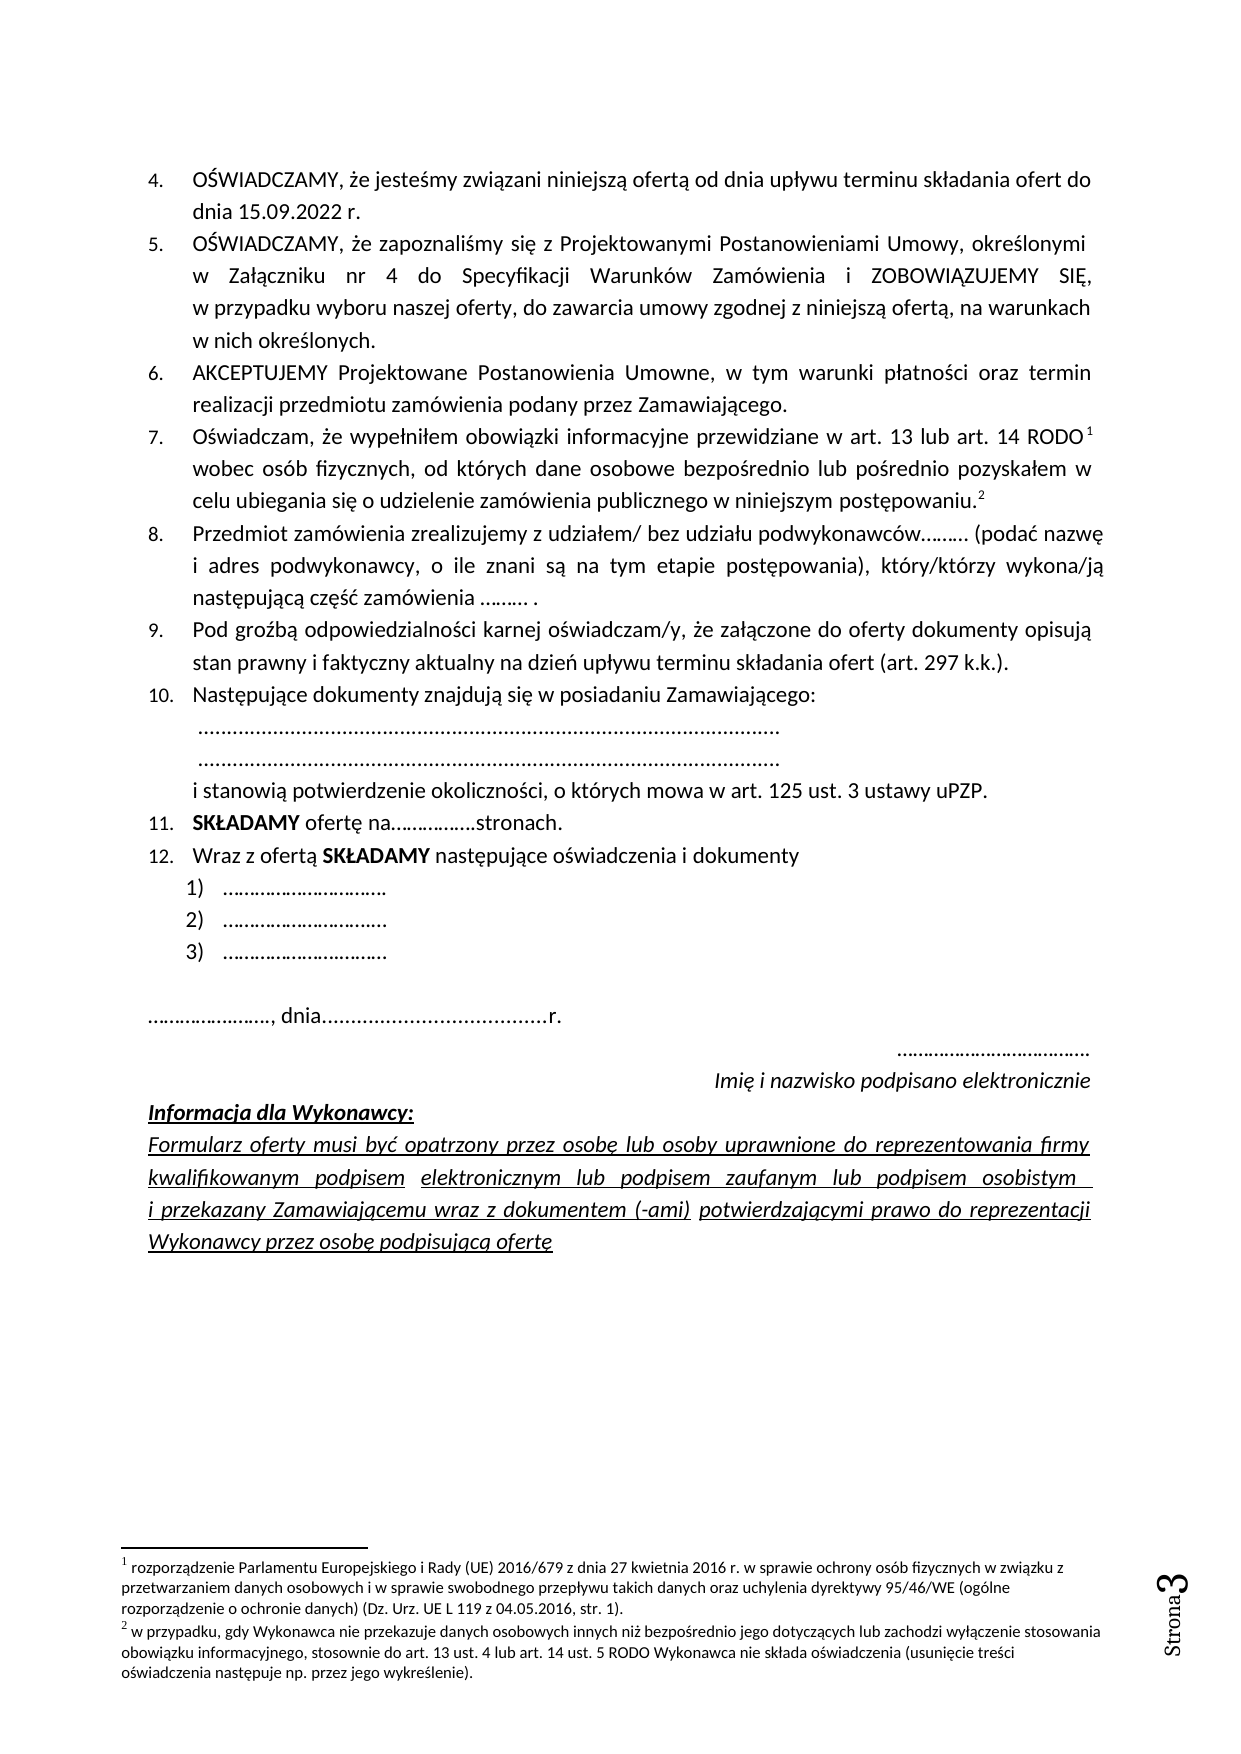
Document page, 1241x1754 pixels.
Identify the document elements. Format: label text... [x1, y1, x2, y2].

list …………………………. [185, 873, 1105, 901]
list OŚWIADCZAMY, że zapoznaliśmy się z Projektowanymi Postanowieniami Umowy, określonymi w Załączniku nr 4 do Specyfikacji Warunków Zamówienia i ZOBOWIĄZUJEMY SIĘ, w przypadku wyboru naszej oferty, do zawarcia umowy zgodnej z niniejszą ofertą, na warunkach w nich określonych. [148, 229, 1093, 354]
list ……………………….… [185, 905, 1105, 933]
list Oświadczam, że wypełniłem obowiązki informacyjne przewidziane w art. 13 lub art. 14 RODO wobec osób fizycznych, od których dane osobowe bezpośrednio lub pośrednio pozyskałem w celu ubiegania się o udzielenie zamówienia publicznego w niniejszym postępowaniu. [148, 422, 1093, 515]
text Formularz oferty musi być opatrzony przez osobę lub osoby uprawnione do reprezentowania firmy kwalifikowanym podpisem elektronicznym lub podpisem zaufanym lub podpisem osobistym i przekazany Zamawiającemu wraz z dokumentem (-ami) potwierdzającymi prawo do reprezentacji Wykonawcy przez osobę podpisującą ofertę [148, 1130, 1093, 1255]
text Imię i nazwisko podpisano elektronicznie [332, 1066, 1093, 1094]
text i stanowią potwierdzenie okoliczności, o których mowa w art. 125 ust. 3 ustawy uPZP. [192, 776, 1093, 804]
text ………………………………. [121, 1034, 1093, 1062]
list OŚWIADCZAMY, że jesteśmy związani niniejszą ofertą od dnia upływu terminu składania ofert do dnia 15.09.2022 r. [148, 165, 1093, 225]
text Informacja dla Wykonawcy: [148, 1098, 1105, 1126]
list Pod groźbą odpowiedzialności karnej oświadczam/y, że załączone do oferty dokumenty opisują stan prawny i faktyczny aktualny na dzień upływu terminu składania ofert (art. 297 k.k.). [148, 615, 1093, 676]
text ..................................................................................................... [192, 712, 1093, 740]
list ………………….……… [185, 937, 1105, 965]
list Wraz z ofertą SKŁADAMY następujące oświadczenia i dokumenty [148, 841, 1105, 869]
list Przedmiot zamówienia zrealizujemy z udziałem/ bez udziału podwykonawców……… (podać nazwę i adres podwykonawcy, o ile znani są na tym etapie postępowania), który/którzy wykona/ją następującą część zamówienia ……… . [148, 519, 1105, 611]
list AKCEPTUJEMY Projektowane Postanowienia Umowne, w tym warunki płatności oraz termin realizacji przedmiotu zamówienia podany przez Zamawiającego. [148, 358, 1093, 418]
text ..................................................................................................... [192, 744, 1093, 772]
text …………….……., dnia r. [148, 1002, 1105, 1030]
list Następujące dokumenty znajdują się w posiadaniu Zamawiającego: [148, 680, 1093, 708]
list SKŁADAMY ofertę na…………….stronach. [148, 808, 1105, 837]
